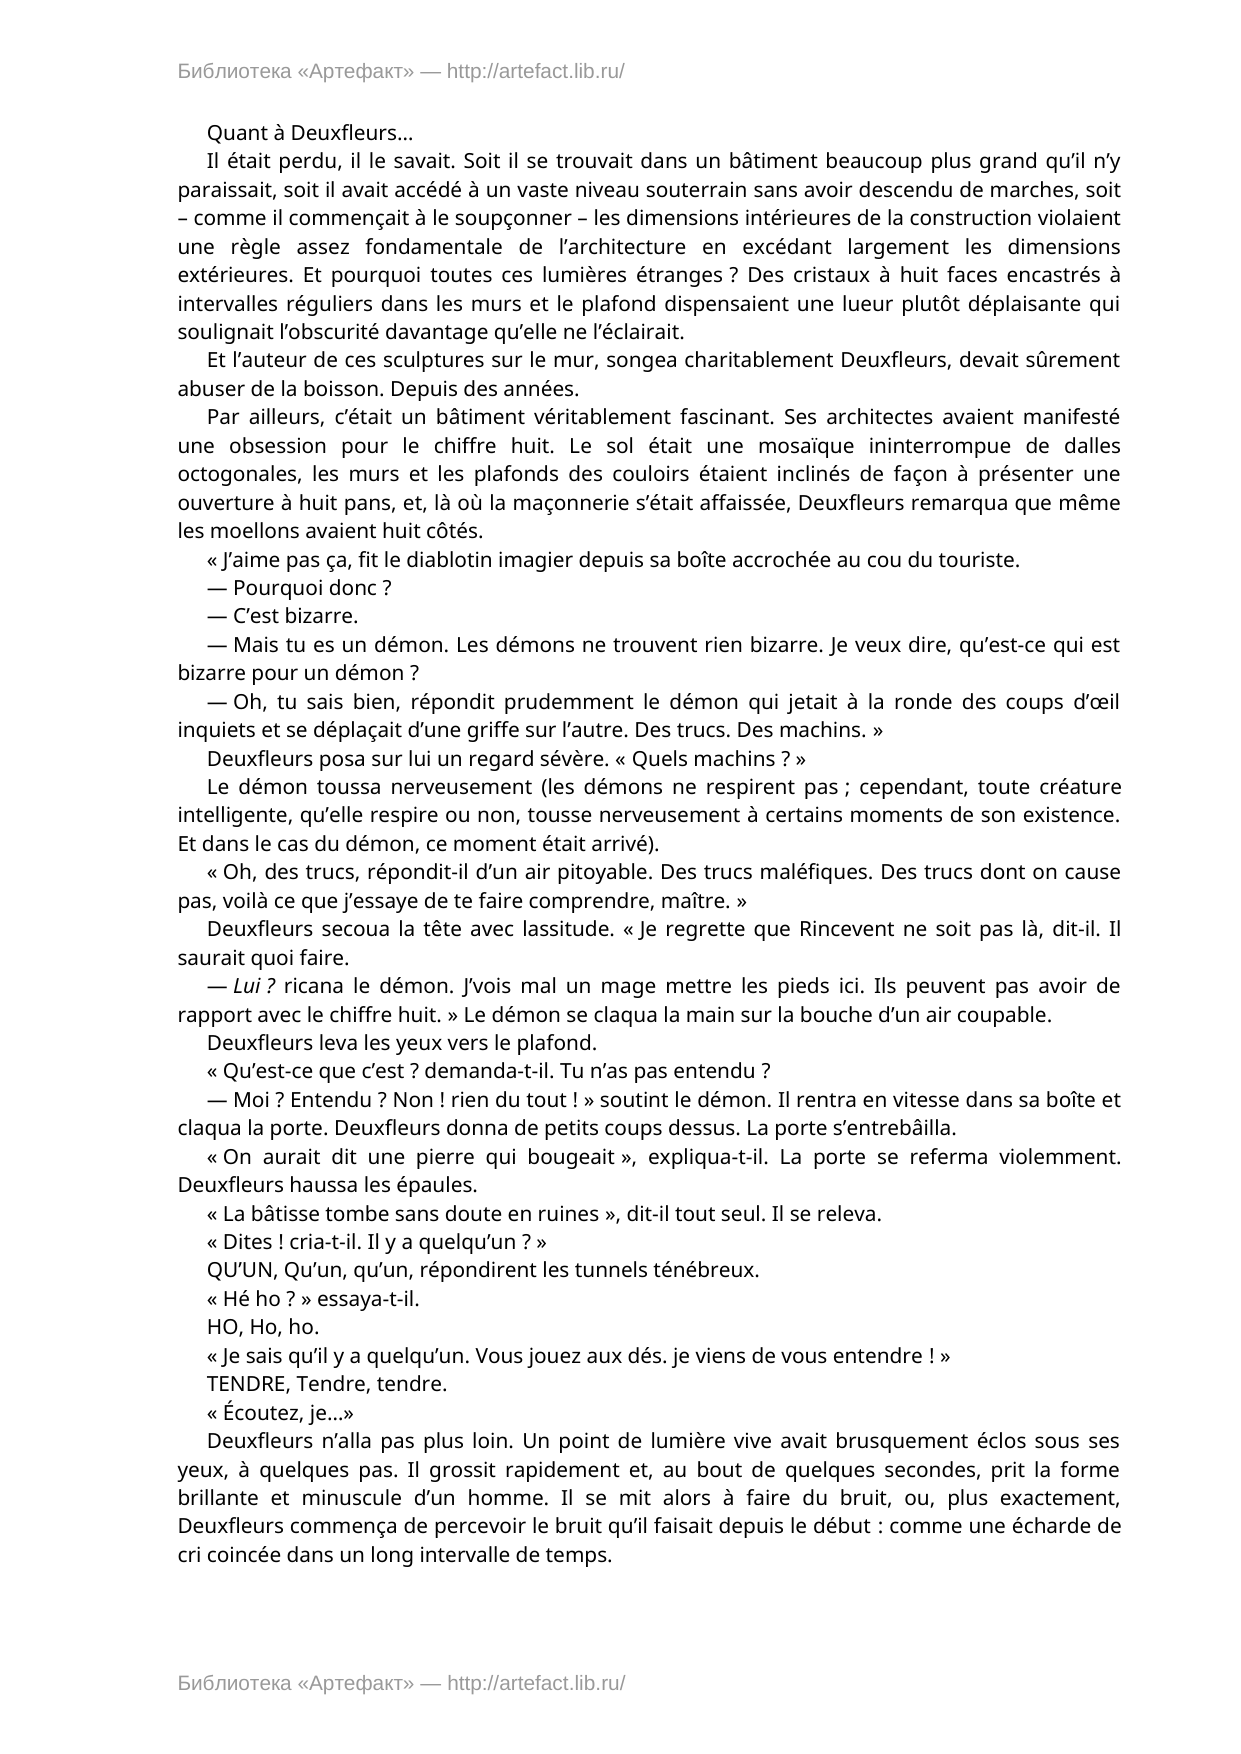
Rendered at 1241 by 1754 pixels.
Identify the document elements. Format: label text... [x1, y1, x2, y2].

text — Oh, tu sais bien, répondit prudemment le démon qui jetait à la ronde des coups d’œil inquiets et se déplaçait d’une griffe sur l’autre. Des trucs. Des machins. » [177, 687, 1122, 744]
text Quant à Deuxfleurs… [177, 118, 1122, 147]
text « Écoutez, je…» [177, 1398, 1122, 1426]
text Par ailleurs, c’était un bâtiment véritablement fascinant. Ses architectes avaient manifesté une obsession pour le chiffre huit. Le sol était une mosaïque ininterrompue de dalles octogonales, les murs et les plafonds des couloirs étaient inclinés de façon à présenter une ouverture à huit pans, et, là où la maçonnerie s’était affaissée, Deuxfleurs remarqua que même les moellons avaient huit côtés. [177, 402, 1122, 545]
text Le démon toussa nerveusement (les démons ne respirent pas ; cependant, toute créature intelligente, qu’elle respire ou non, tousse nerveusement à certains moments de son existence. Et dans le cas du démon, ce moment était arrivé). [177, 772, 1122, 857]
text TENDRE, Tendre, tendre. [177, 1369, 1122, 1398]
text « Dites ! cria-t-il. Il y a quelqu’un ? » [177, 1227, 1122, 1256]
text Et l’auteur de ces sculptures sur le mur, songea charitablement Deuxfleurs, devait sûrement abuser de la boisson. Depuis des années. [177, 346, 1122, 402]
text Deuxfleurs posa sur lui un regard sévère. « Quels machins ? » [177, 744, 1122, 772]
text « Qu’est-ce que c’est ? demanda-t-il. Tu n’as pas entendu ? [177, 1057, 1122, 1085]
text « Hé ho ? » essaya-t-il. [177, 1284, 1122, 1312]
text — Mais tu es un démon. Les démons ne trouvent rien bizarre. Je veux dire, qu’est-ce qui est bizarre pour un démon ? [177, 630, 1122, 687]
text QU’UN, Qu’un, qu’un, répondirent les tunnels ténébreux. [177, 1256, 1122, 1284]
text « On aurait dit une pierre qui bougeait », expliqua-t-il. La porte se referma violemment. Deuxfleurs haussa les épaules. [177, 1142, 1122, 1199]
text Il était perdu, il le savait. Soit il se trouvait dans un bâtiment beaucoup plus grand qu’il n’y paraissait, soit il avait accédé à un vaste niveau souterrain sans avoir descendu de marches, soit – comme il commençait à le soupçonner – les dimensions intérieures de la construction violaient une règle assez fondamentale de l’architecture en excédant largement les dimensions extérieures. Et pourquoi toutes ces lumières étranges ? Des cristaux à huit faces encastrés à intervalles réguliers dans les murs et le plafond dispensaient une lueur plutôt déplaisante qui soulignait l’obscurité davantage qu’elle ne l’éclairait. [177, 147, 1122, 346]
text Deuxfleurs n’alla pas plus loin. Un point de lumière vive avait brusquement éclos sous ses yeux, à quelques pas. Il grossit rapidement et, au bout de quelques secondes, prit la forme brillante et minuscule d’un homme. Il se mit alors à faire du bruit, ou, plus exactement, Deuxfleurs commença de percevoir le bruit qu’il faisait depuis le début : comme une écharde de cri coincée dans un long intervalle de temps. [177, 1426, 1122, 1568]
text Deuxfleurs leva les yeux vers le plafond. [177, 1028, 1122, 1057]
text « Je sais qu’il y a quelqu’un. Vous jouez aux dés. je viens de vous entendre ! » [177, 1341, 1122, 1369]
text Deuxfleurs secoua la tête avec lassitude. « Je regrette que Rincevent ne soit pas là, dit-il. Il saurait quoi faire. [177, 914, 1122, 971]
text « La bâtisse tombe sans doute en ruines », dit-il tout seul. Il se releva. [177, 1199, 1122, 1227]
text HO, Ho, ho. [177, 1312, 1122, 1341]
text — Pourquoi donc ? [177, 573, 1122, 602]
text « J’aime pas ça, fit le diablotin imagier depuis sa boîte accrochée au cou du touriste. [177, 545, 1122, 573]
text — C’est bizarre. [177, 602, 1122, 630]
text « Oh, des trucs, répondit-il d’un air pitoyable. Des trucs maléfiques. Des trucs dont on cause pas, voilà ce que j’essaye de te faire comprendre, maître. » [177, 857, 1122, 914]
text — Lui ? ricana le démon. J’vois mal un mage mettre les pieds ici. Ils peuvent pas avoir de rapport avec le chiffre huit. » Le démon se claqua la main sur la bouche d’un air coupable. [177, 971, 1122, 1028]
text — Moi ? Entendu ? Non ! rien du tout ! » soutint le démon. Il rentra en vitesse dans sa boîte et claqua la porte. Deuxfleurs donna de petits coups dessus. La porte s’entrebâilla. [177, 1085, 1122, 1142]
